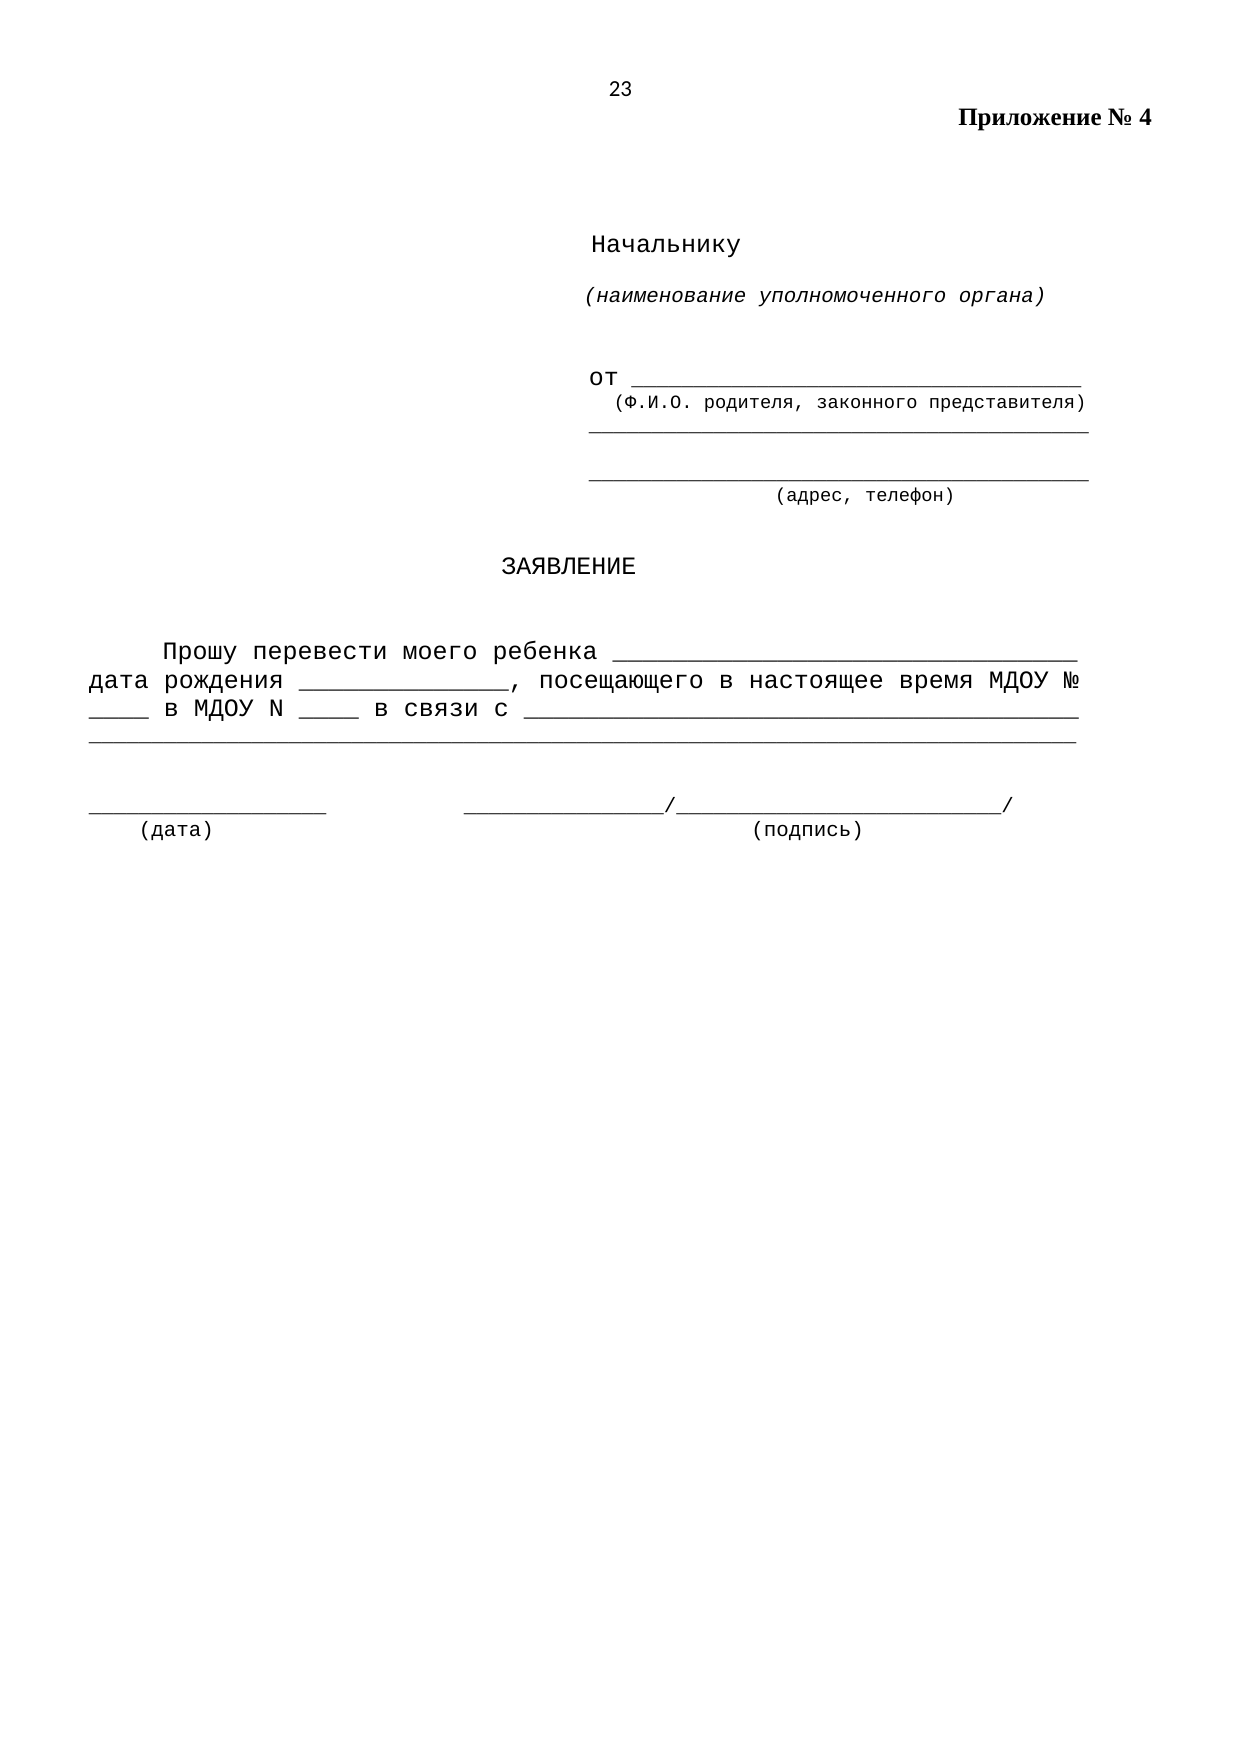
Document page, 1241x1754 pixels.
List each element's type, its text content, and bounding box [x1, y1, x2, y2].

text Прошу перевести моего ребенка _______________________________ [89, 639, 1152, 667]
text ___________________ ________________/__________________________/ [89, 795, 1152, 818]
text (дата) (подпись) [89, 818, 1152, 842]
text ________________________________________ [89, 414, 1152, 438]
text ________________________________________ [89, 462, 1152, 485]
text (наименование уполномоченного органа) [89, 285, 1152, 309]
text (адрес, телефон) [89, 485, 1152, 507]
text (Ф.И.О. родителя, законного представителя) [89, 393, 1152, 414]
text Приложение № 4 [89, 102, 1152, 131]
text ЗАЯВЛЕНИЕ [89, 554, 1152, 582]
text от ____________________________________ [89, 365, 1152, 393]
text Начальнику [89, 232, 1152, 260]
text _______________________________________________________________________________ [89, 724, 1152, 748]
text дата рождения ______________, посещающего в настоящее время МДОУ № ____ в МДОУ N ____ в связи с _____________________________________ [89, 667, 1152, 724]
